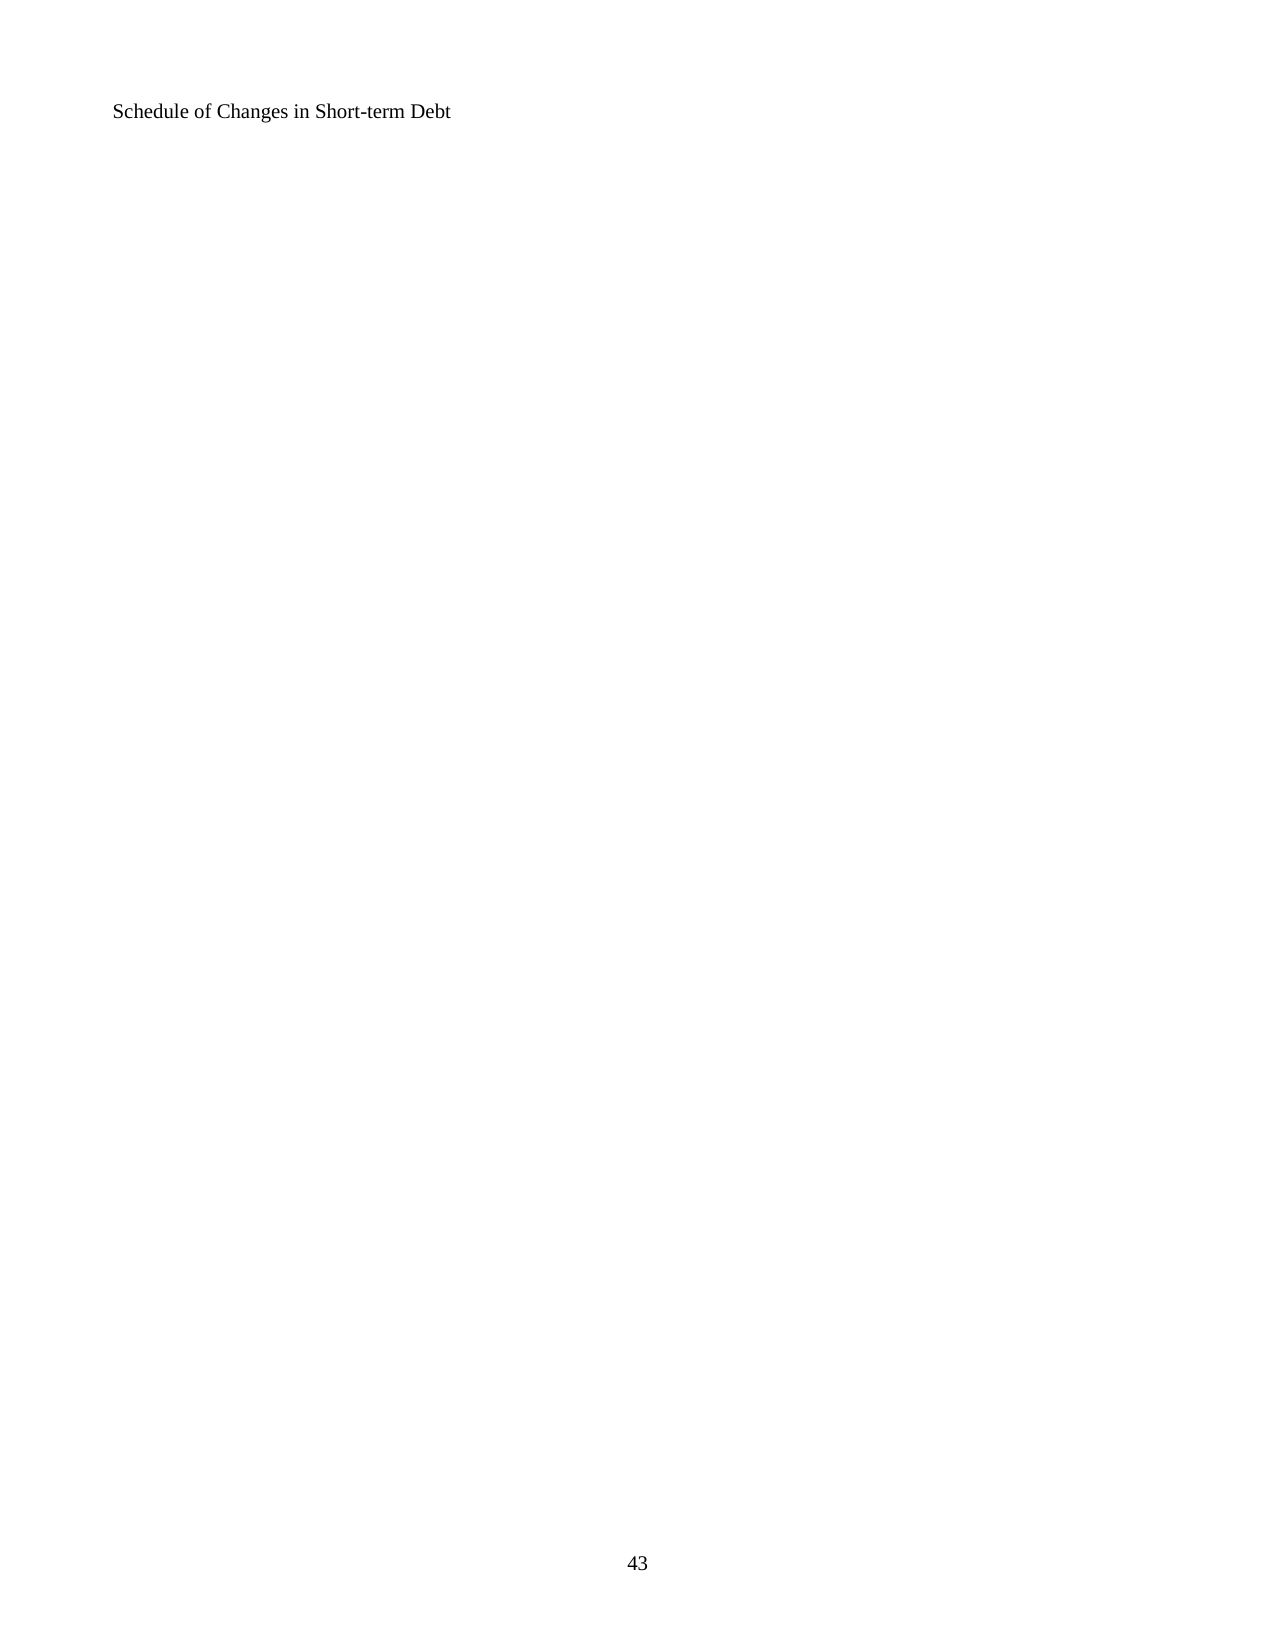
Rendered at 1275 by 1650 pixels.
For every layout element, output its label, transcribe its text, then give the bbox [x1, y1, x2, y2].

subtitle Schedule of Changes in Short-term Debt [112, 99, 1162, 123]
